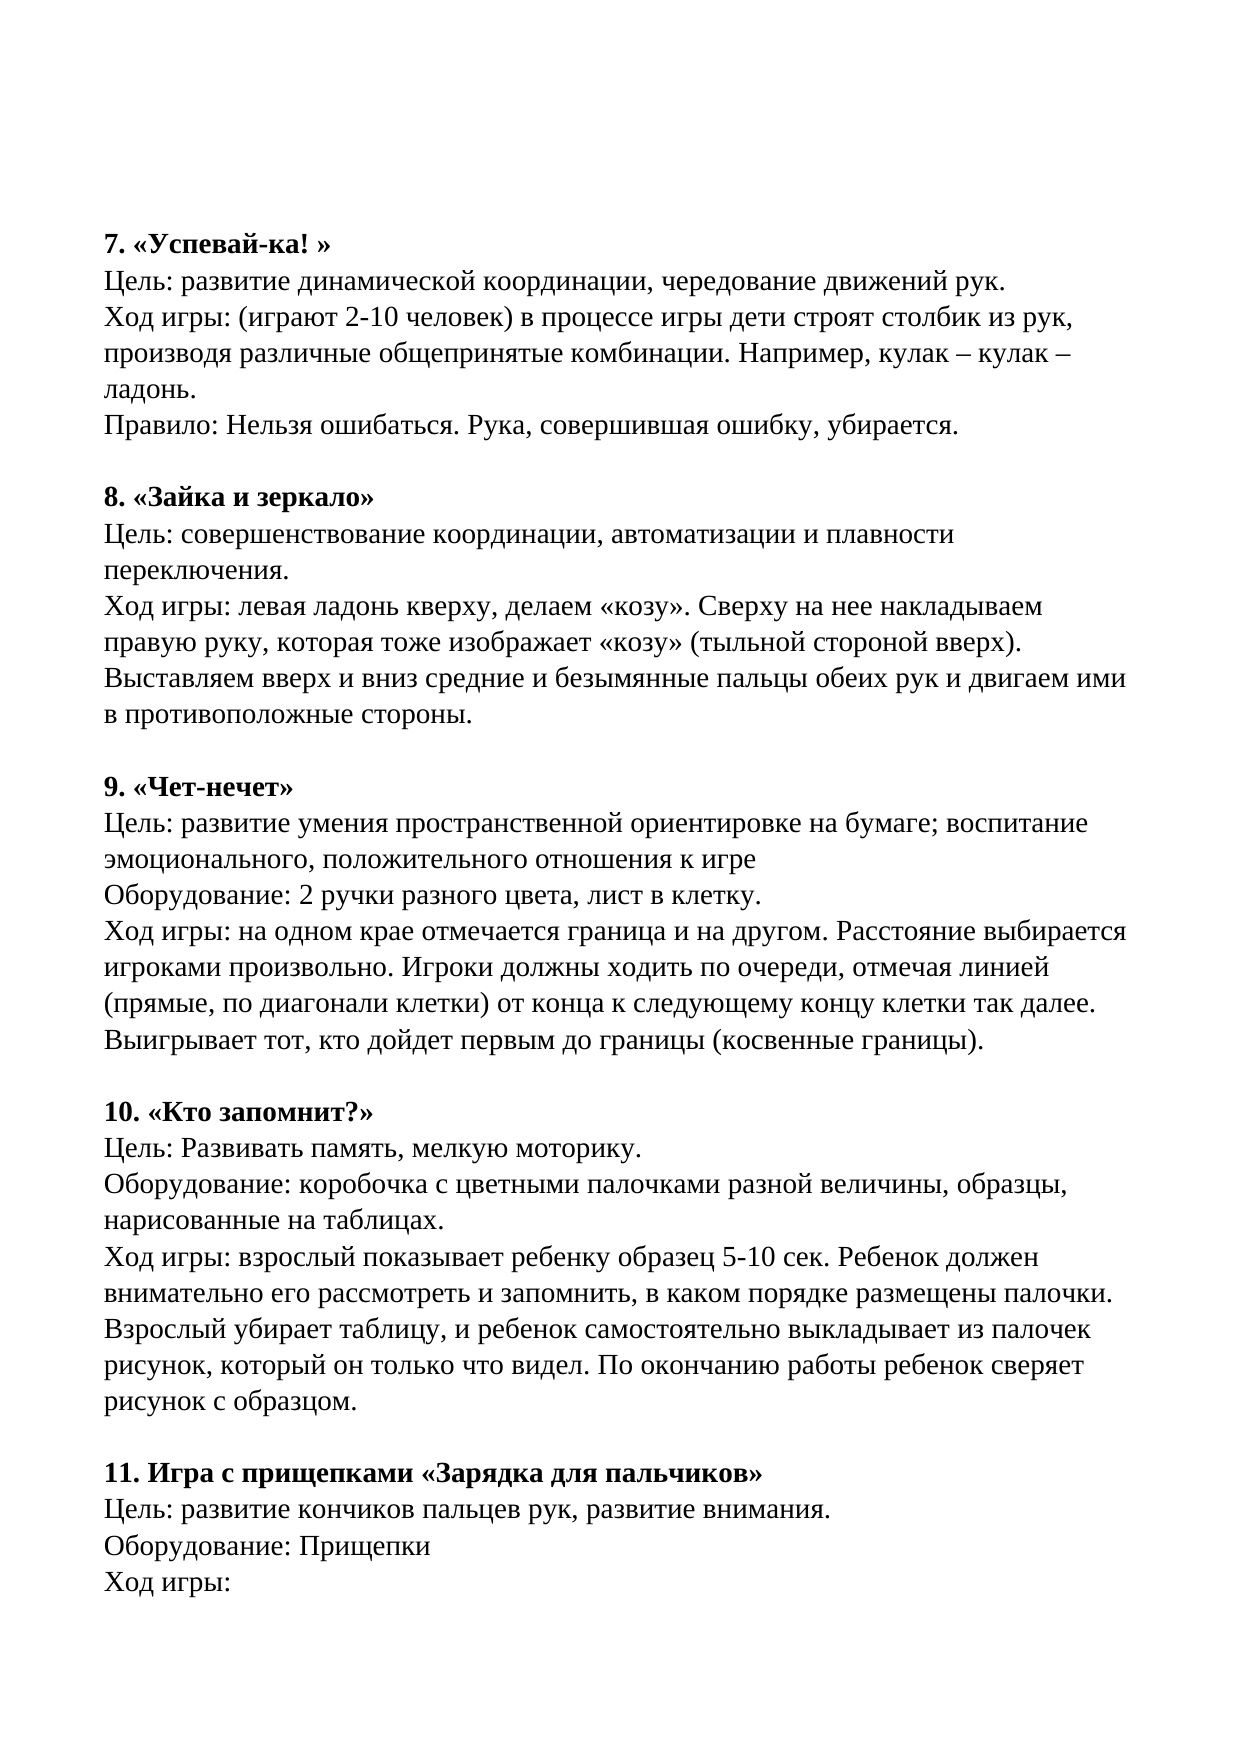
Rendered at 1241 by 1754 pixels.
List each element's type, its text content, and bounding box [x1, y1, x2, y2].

text Цель: развитие умения пространственной ориентировке на бумаге; воспитание эмоционального, положительного отношения к игре [103, 805, 1137, 874]
text Ход игры: (играют 2-10 человек) в процессе игры дети строят столбик из рук, производя различные общепринятые комбинации. Например, кулак – кулак – ладонь. [103, 299, 1137, 405]
text 7. «Успевай-ка! » [103, 227, 1137, 260]
text Цель: Развивать память, мелкую моторику. [103, 1130, 1137, 1164]
text Оборудование: коробочка с цветными палочками разной величины, образцы, нарисованные на таблицах. [103, 1166, 1137, 1236]
text Ход игры: на одном крае отмечается граница и на другом. Расстояние выбирается игроками произвольно. Игроки должны ходить по очереди, отмечая линией (прямые, по диагонали клетки) от конца к следующему концу клетки так далее. Выигрывает тот, кто дойдет первым до границы (косвенные границы). [103, 913, 1137, 1055]
text Оборудование: Прищепки [103, 1528, 1137, 1561]
text Ход игры: левая ладонь кверху, делаем «козу». Сверху на нее накладываем правую руку, которая тоже изображает «козу» (тыльной стороной вверх). Выставляем вверх и вниз средние и безымянные пальцы обеих рук и двигаем ими в противоположные стороны. [103, 588, 1137, 730]
text Ход игры: [103, 1564, 1137, 1597]
text 8. «Зайка и зеркало» [103, 479, 1137, 513]
text 9. «Чет-нечет» [103, 769, 1137, 802]
text Цель: развитие кончиков пальцев рук, развитие внимания. [103, 1492, 1137, 1525]
text Оборудование: 2 ручки разного цвета, лист в клетку. [103, 877, 1137, 911]
text Правило: Нельзя ошибаться. Рука, совершившая ошибку, убирается. [103, 407, 1137, 441]
text 10. «Кто запомнит?» [103, 1094, 1137, 1128]
text Цель: совершенствование координации, автоматизации и плавности переключения. [103, 516, 1137, 585]
text Ход игры: взрослый показывает ребенку образец 5-10 сек. Ребенок должен внимательно его рассмотреть и запомнить, в каком порядке размещены палочки. Взрослый убирает таблицу, и ребенок самостоятельно выкладывает из палочек рисунок, который он только что видел. По окончанию работы ребенок сверяет рисунок с образцом. [103, 1239, 1137, 1417]
text 11. Игра с прищепками «Зарядка для пальчиков» [103, 1456, 1137, 1489]
text Цель: развитие динамической координации, чередование движений рук. [103, 263, 1137, 296]
